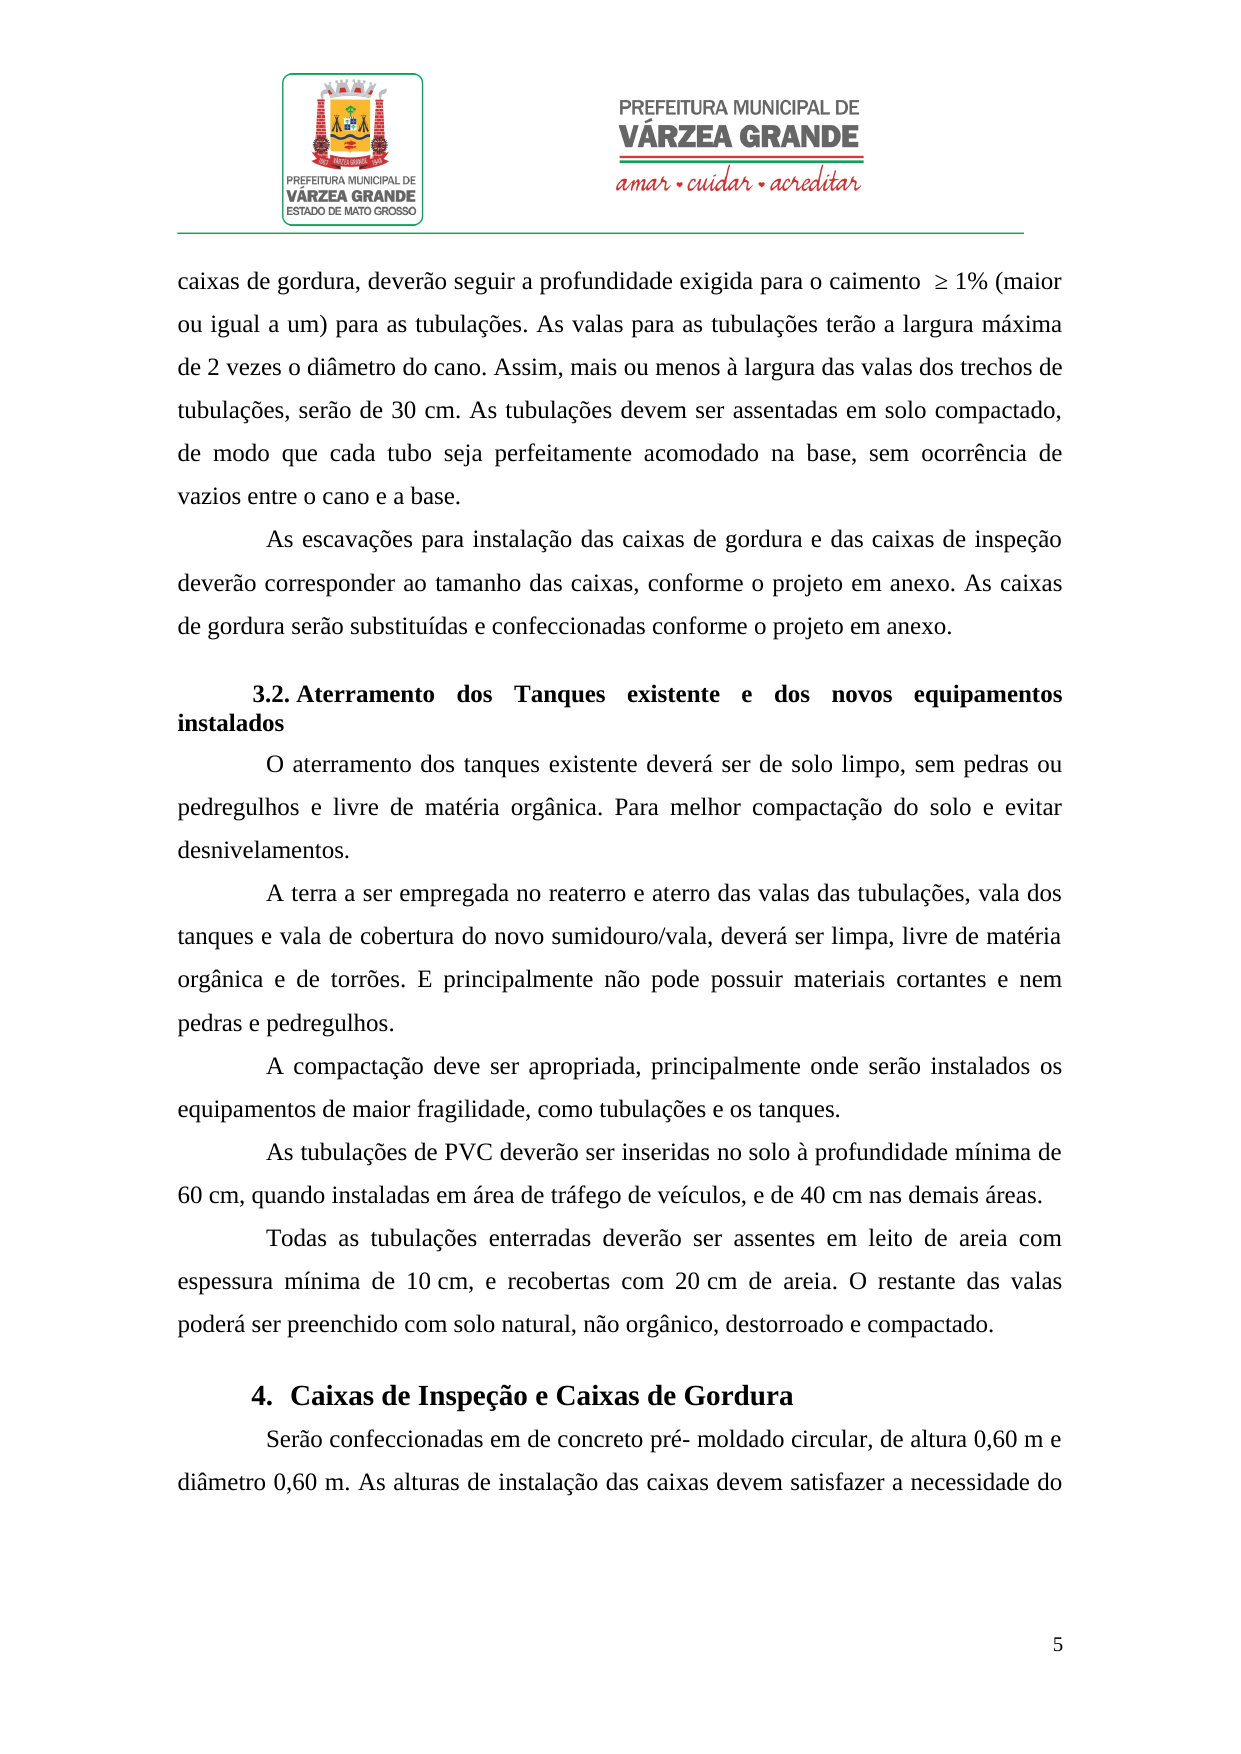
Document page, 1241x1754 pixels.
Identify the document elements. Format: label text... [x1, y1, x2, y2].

text A compactação deve ser apropriada, principalmente onde serão instalados os equipamentos de maior fragilidade, como tubulações e os tanques. [177, 1051, 1063, 1123]
text O aterramento dos tanques existente deverá ser de solo limpo, sem pedras ou pedregulhos e livre de matéria orgânica. Para melhor compactação do solo e evitar desnivelamentos. [177, 749, 1063, 864]
text As tubulações de PVC deverão ser inseridas no solo à profundidade mínima de , quando instaladas em área de tráfego de veículos, e de nas demais áreas. [177, 1137, 1063, 1209]
list Aterramento dos Tanques existente e dos novos equipamentos instalados [177, 679, 1063, 736]
text Todas as tubulações enterradas deverão ser assentes em leito de areia com espessura mínima de , e recobertas com de areia. O restante das valas poderá ser preenchido com solo natural, não orgânico, destorroado e compactado. [177, 1223, 1063, 1338]
list Caixas de Inspeção e Caixas de Gordura [177, 1378, 1063, 1411]
text A terra a ser empregada no reaterro e aterro das valas das tubulações, vala dos tanques e vala de cobertura do novo sumidouro/vala, deverá ser limpa, livre de matéria orgânica e de torrões. E principalmente não pode possuir materiais cortantes e nem pedras e pedregulhos. [177, 878, 1063, 1036]
picture [177, 73, 1024, 234]
text As escavações para instalação das caixas de gordura e das caixas de inspeção deverão corresponder ao tamanho das caixas, conforme o projeto em anexo. As caixas de gordura serão substituídas e confeccionadas conforme o projeto em anexo. [177, 524, 1063, 639]
